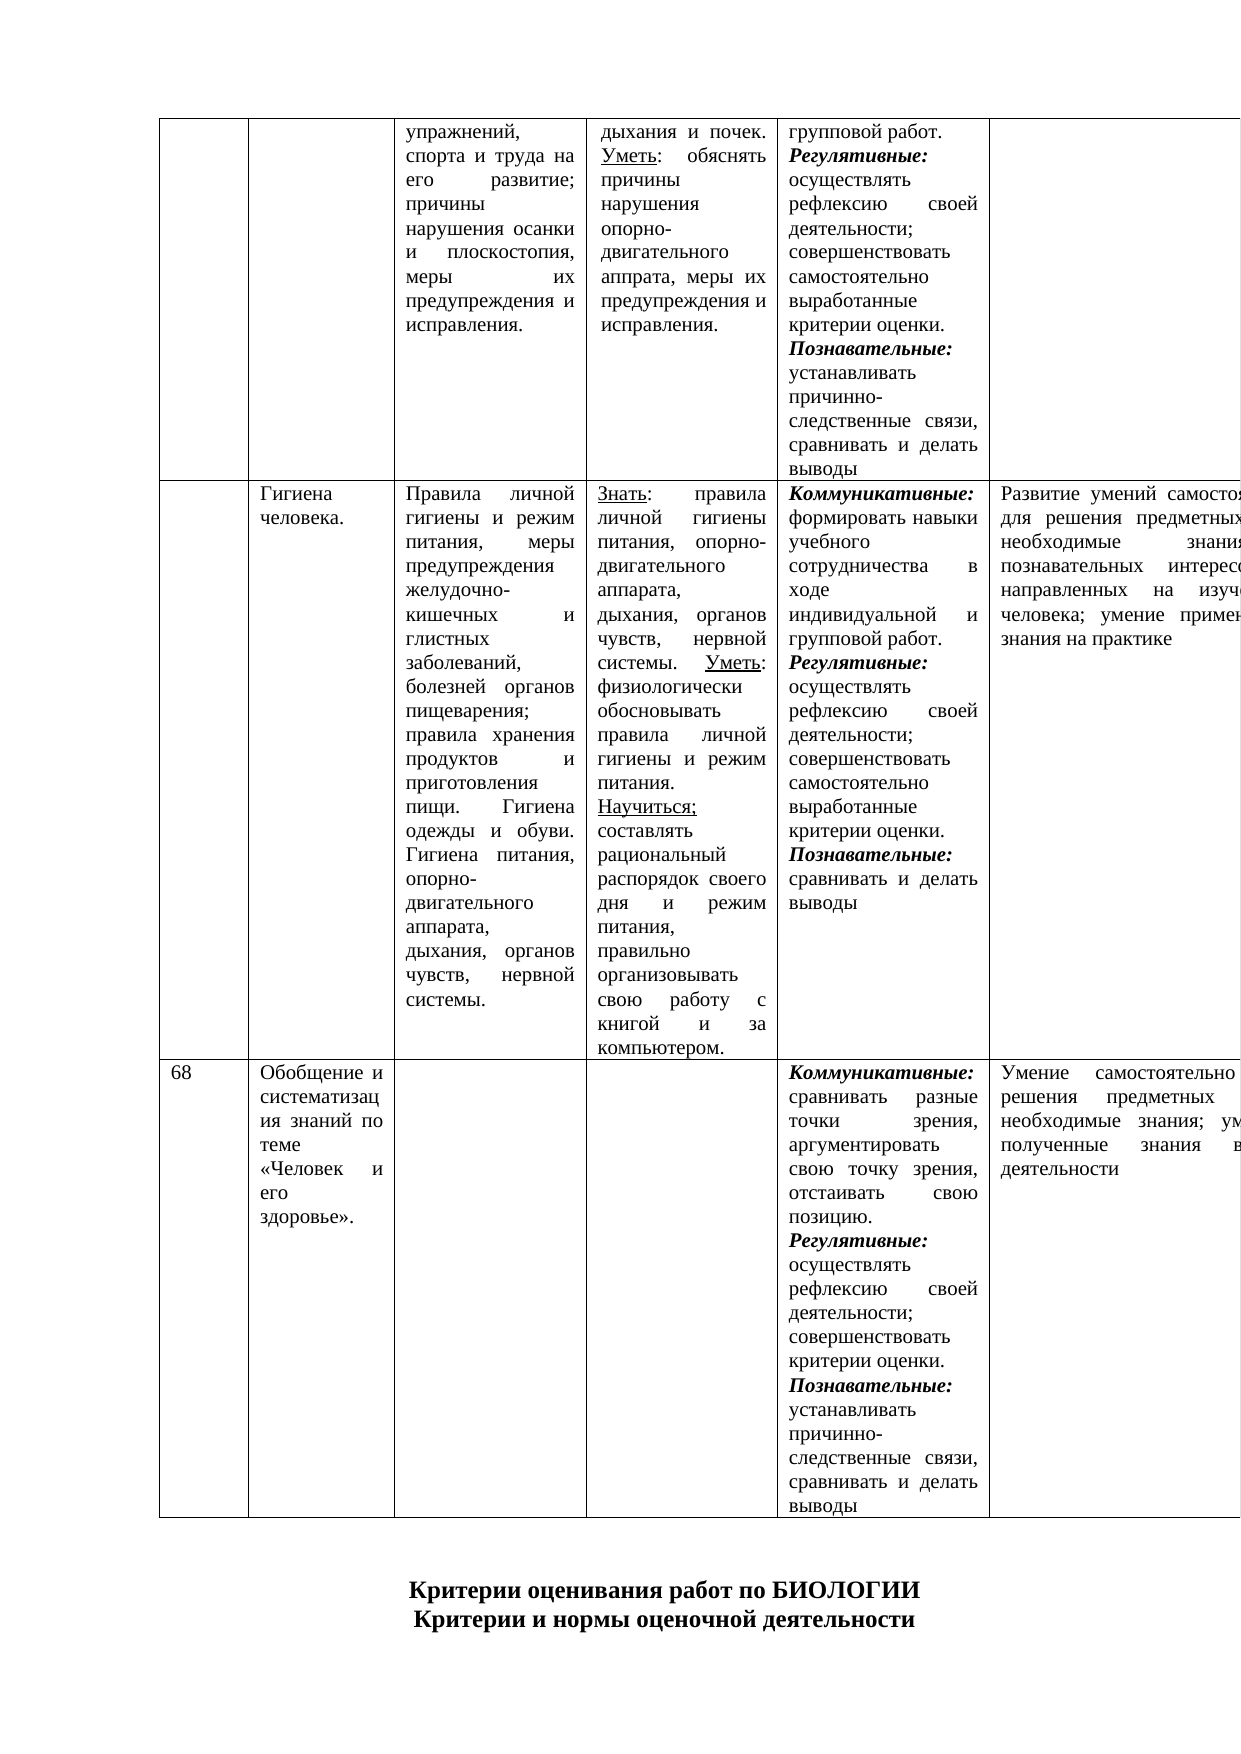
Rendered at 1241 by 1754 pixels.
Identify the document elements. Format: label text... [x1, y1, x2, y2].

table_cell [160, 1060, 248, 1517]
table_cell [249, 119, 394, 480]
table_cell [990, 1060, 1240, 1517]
text Критерии и нормы оценочной деятельности [177, 1604, 1152, 1633]
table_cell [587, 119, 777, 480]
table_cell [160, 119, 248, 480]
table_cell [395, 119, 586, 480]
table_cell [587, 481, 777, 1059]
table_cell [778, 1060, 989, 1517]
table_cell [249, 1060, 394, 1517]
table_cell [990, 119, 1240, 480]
text Критерии оценивания работ по БИОЛОГИИ [177, 1575, 1152, 1604]
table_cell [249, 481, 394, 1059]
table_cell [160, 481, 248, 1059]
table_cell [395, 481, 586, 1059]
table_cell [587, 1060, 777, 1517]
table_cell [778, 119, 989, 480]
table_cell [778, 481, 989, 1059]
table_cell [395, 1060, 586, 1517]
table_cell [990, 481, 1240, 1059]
